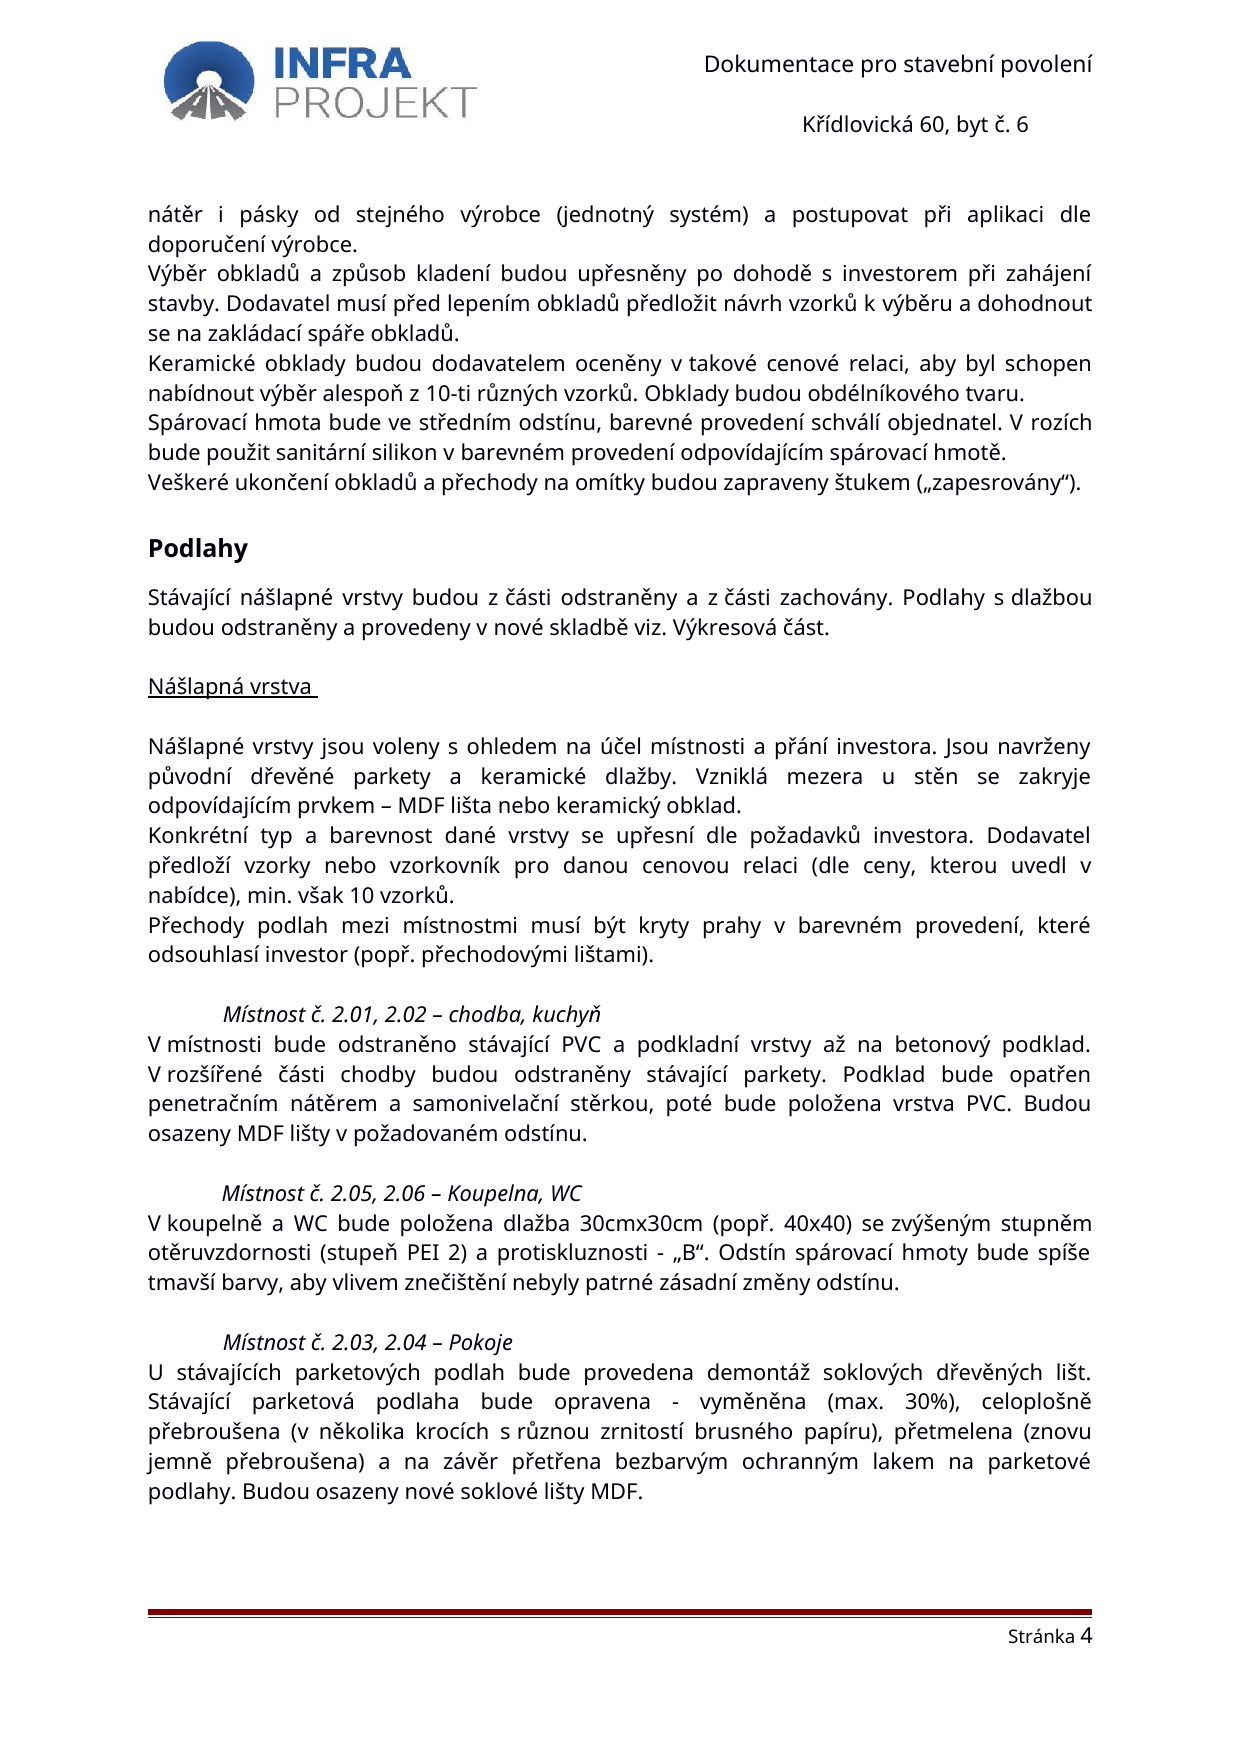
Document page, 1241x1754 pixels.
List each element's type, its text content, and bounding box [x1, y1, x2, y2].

text Podlahy [148, 531, 1092, 565]
text Konkrétní typ a barevnost dané vrstvy se upřesní dle požadavků investora. Dodavatel předloží vzorky nebo vzorkovník pro danou cenovou relaci (dle ceny, kterou uvedl v nabídce), min. však 10 vzorků. [148, 820, 1092, 910]
text Přechody podlah mezi místnostmi musí být kryty prahy v barevném provedení, které odsouhlasí investor (popř. přechodovými lištami). [148, 910, 1092, 969]
text Místnost č. 2.05, 2.06 – Koupelna, WC [148, 1178, 1092, 1208]
text Místnost č. 2.01, 2.02 – chodba, kuchyň [148, 999, 1092, 1029]
text Nášlapné vrstvy jsou voleny s ohledem na účel místnosti a přání investora. Jsou navrženy původní dřevěné parkety a keramické dlažby. Vzniklá mezera u stěn se zakryje odpovídajícím prvkem – MDF lišta nebo keramický obklad. [148, 731, 1092, 820]
text U stávajících parketových podlah bude provedena demontáž soklových dřevěných lišt. Stávající parketová podlaha bude opravena - vyměněna (max. 30%), celoplošně přebroušena (v několika krocích s různou zrnitostí brusného papíru), přetmelena (znovu jemně přebroušena) a na závěr přetřena bezbarvým ochranným lakem na parketové podlahy. Budou osazeny nové soklové lišty MDF. [148, 1357, 1092, 1506]
text Keramické obklady budou dodavatelem oceněny v takové cenové relaci, aby byl schopen nabídnout výběr alespoň z 10-ti různých vzorků. Obklady budou obdélníkového tvaru. [148, 348, 1092, 407]
text Spárovací hmota bude ve středním odstínu, barevné provedení schválí objednatel. V rozích bude použit sanitární silikon v barevném provedení odpovídajícím spárovací hmotě. [148, 407, 1092, 467]
text V místnosti bude odstraněno stávající PVC a podkladní vrstvy až na betonový podklad. V rozšířené části chodby budou odstraněny stávající parkety. Podklad bude opatřen penetračním nátěrem a samonivelační stěrkou, poté bude položena vrstva PVC. Budou osazeny MDF lišty v požadovaném odstínu. [148, 1029, 1092, 1148]
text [148, 199, 1092, 258]
text Výběr obkladů a způsob kladení budou upřesněny po dohodě s investorem při zahájení stavby. Dodavatel musí před lepením obkladů předložit návrh vzorků k výběru a dohodnout se na zakládací spáře obkladů. [148, 258, 1092, 348]
text Stávající nášlapné vrstvy budou z části odstraněny a z části zachovány. Podlahy s dlažbou budou odstraněny a provedeny v nové skladbě viz. Výkresová část. [148, 582, 1092, 642]
text Nášlapná vrstva [148, 671, 1092, 701]
text Veškeré ukončení obkladů a přechody na omítky budou zapraveny štukem („zapesrovány“). [148, 467, 1092, 497]
text V koupelně a WC bude položena dlažba 30cmx30cm (popř. 40x40) se zvýšeným stupněm otěruvzdornosti (stupeň PEI 2) a protiskluznosti - „B“. Odstín spárovací hmoty bude spíše tmavší barvy, aby vlivem znečištění nebyly patrné zásadní změny odstínu. [148, 1208, 1092, 1297]
text Místnost č. 2.03, 2.04 – Pokoje [148, 1327, 1092, 1357]
